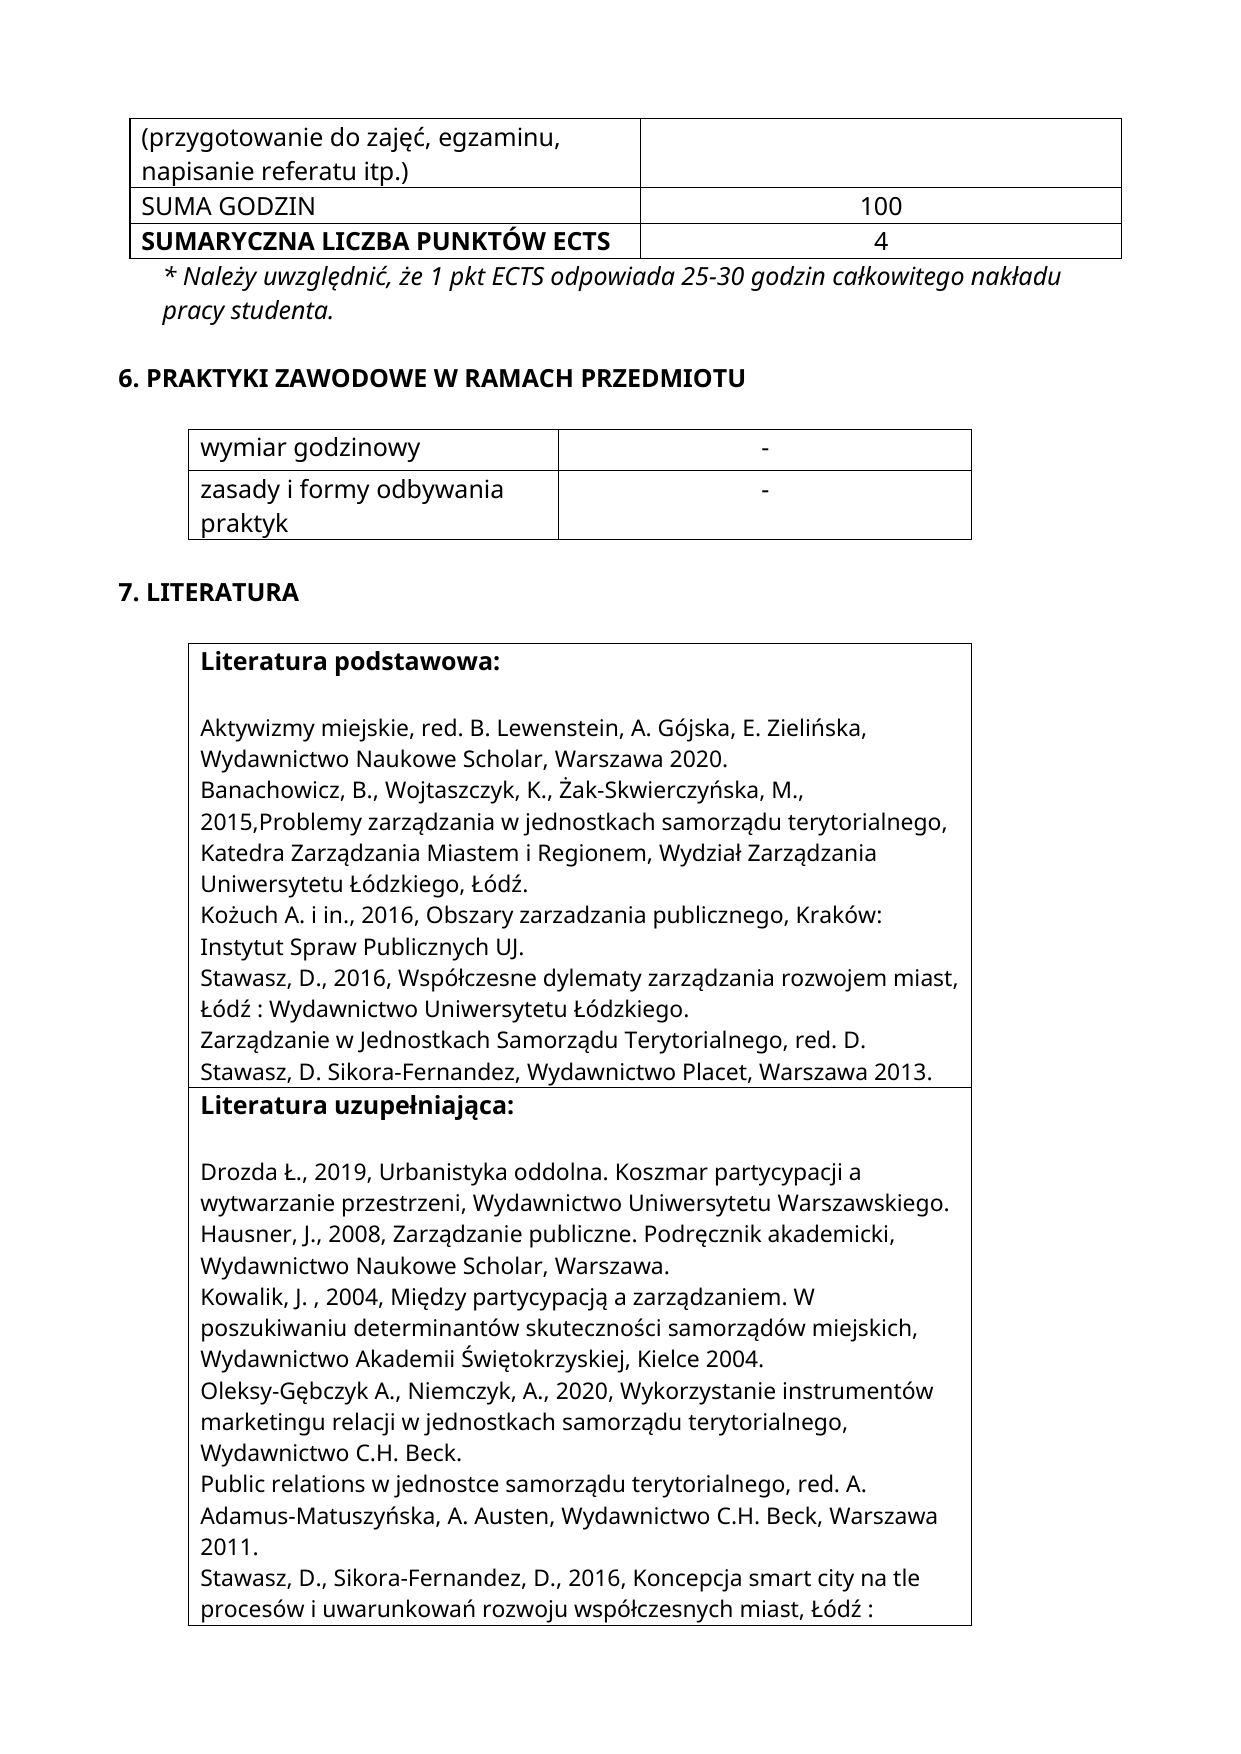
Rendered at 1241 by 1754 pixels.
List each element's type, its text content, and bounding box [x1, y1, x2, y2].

table_cell 100 [641, 188, 1121, 222]
table_cell 54 [641, 119, 1121, 187]
table_header wymiar godzinowy [189, 430, 558, 470]
table_header - [559, 430, 971, 470]
table_cell zasady i formy odbywania praktyk [189, 471, 558, 539]
table_header Literatura podstawowa: Aktywizmy miejskie, red. B. Lewenstein, A. Gójska, E. Zielińska, Wydawnictwo Naukowe Scholar, Warszawa 2020. Banachowicz, B., Wojtaszczyk, K., Żak-Skwierczyńska, M., 2015,Problemy zarządzania w jednostkach samorządu terytorialnego, Katedra Zarządzania Miastem i Regionem, Wydział Zarządzania Uniwersytetu Łódzkiego, Łódź. Kożuch A. i in., 2016, Obszary zarzadzania publicznego, Kraków: Instytut Spraw Publicznych UJ. Stawasz, D., 2016, Współczesne dylematy zarządzania rozwojem miast, Łódź : Wydawnictwo Uniwersytetu Łódzkiego. Zarządzanie w Jednostkach Samorządu Terytorialnego, red. D. Stawasz, D. Sikora-Fernandez, Wydawnictwo Placet, Warszawa 2013. [189, 644, 971, 1087]
text 6. PRAKTYKI ZAWODOWE W RAMACH PRZEDMIOTU [118, 361, 1122, 395]
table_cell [189, 1088, 971, 1625]
text * Należy uwzględnić, że 1 pkt ECTS odpowiada 25-30 godzin całkowitego nakładu pracy studenta. [162, 259, 1122, 327]
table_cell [131, 119, 640, 187]
table_cell SUMARYCZNA LICZBA PUNKTÓW ECTS [131, 224, 640, 257]
table_cell - [559, 471, 971, 539]
table_cell 4 [641, 224, 1121, 257]
table_cell SUMA GODZIN [131, 188, 640, 222]
text 7. LITERATURA [118, 574, 1122, 608]
